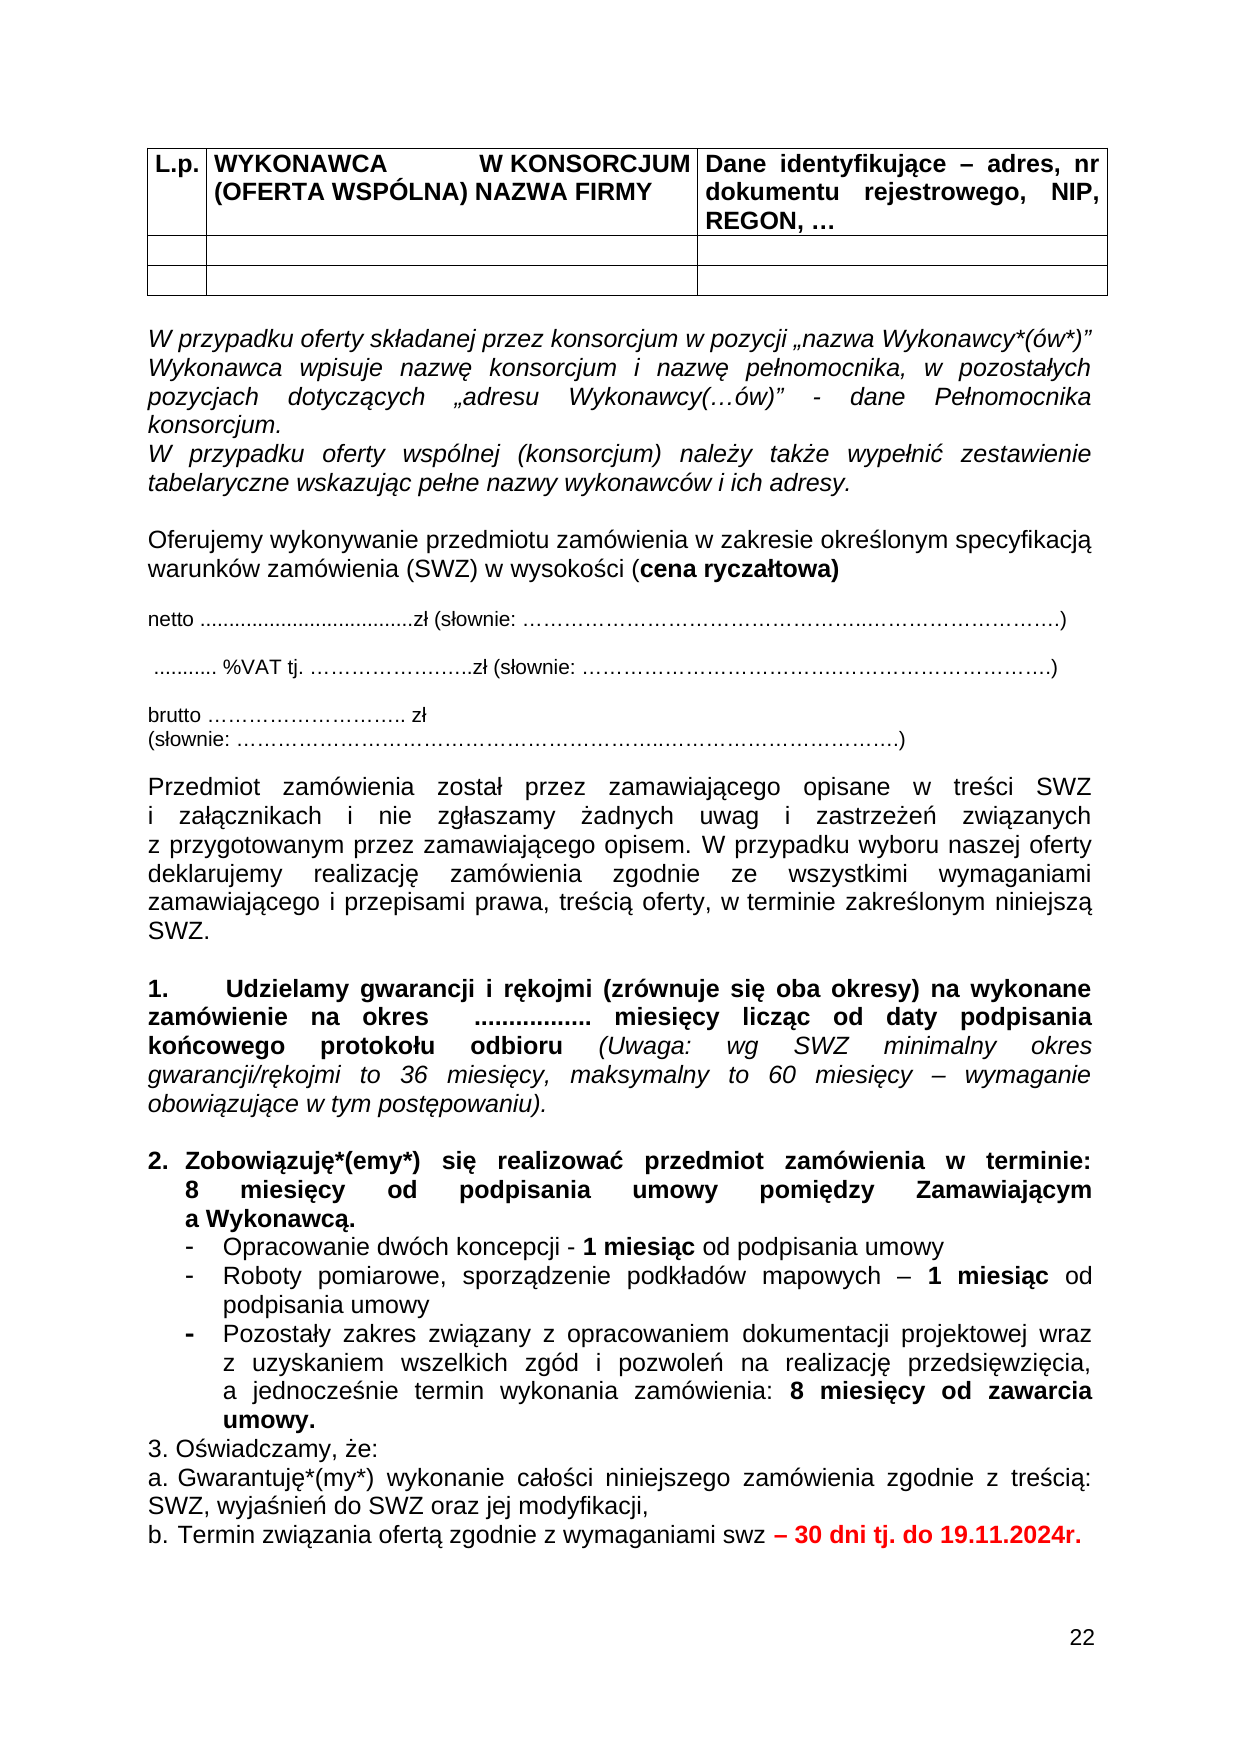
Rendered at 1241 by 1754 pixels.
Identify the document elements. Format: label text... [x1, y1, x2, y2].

table_cell [148, 236, 206, 265]
list Udzielamy gwarancji i rękojmi (zrównuje się oba okresy) na wykonane zamówienie na okres ................. miesięcy licząc od daty podpisania końcowego protokołu odbioru (Uwaga: wg SWZ minimalny okres gwarancji/rękojmi to 36 miesięcy, maksymalny to 60 miesięcy – wymaganie obowiązujące w tym postępowaniu). [148, 973, 1093, 1117]
table_header WYKONAWCA W KONSORCJUM (OFERTA WSPÓLNA) NAZWA FIRMY [207, 149, 697, 235]
table_cell [207, 266, 697, 294]
text brutto ……………………….. zł [148, 703, 1093, 727]
list Zobowiązuję*(emy*) się realizować przedmiot zamówienia w terminie: 8 miesięcy od podpisania umowy pomiędzy Zamawiającym a Wykonawcą. [148, 1146, 1093, 1232]
list Roboty pomiarowe, sporządzenie podkładów mapowych – 1 miesiąc od podpisania umowy [185, 1261, 1093, 1319]
list Gwarantuję*(my*) wykonanie całości niniejszego zamówienia zgodnie z treścią: SWZ, wyjaśnień do SWZ oraz jej modyfikacji, [148, 1463, 1093, 1520]
table_cell [698, 266, 1107, 294]
table_header Dane identyfikujące – adres, nr dokumentu rejestrowego, NIP, REGON, … [698, 149, 1107, 235]
list Termin związania ofertą zgodnie z wymaganiami swz – 30 dni tj. do 19.11.2024r. [148, 1520, 1093, 1549]
text netto .....................................zł (słownie: …………………………………………..……………………….) [148, 607, 1093, 631]
text ........... %VAT tj. ……………….…..zł (słownie: ……………………………….………………………….) [148, 655, 1093, 679]
text 3. Oświadczamy, że: [148, 1434, 1093, 1463]
list Opracowanie dwóch koncepcji - 1 miesiąc od podpisania umowy [185, 1232, 1093, 1261]
text Przedmiot zamówienia został przez zamawiającego opisane w treści SWZ i załącznikach i nie zgłaszamy żadnych uwag i zastrzeżeń związanych z przygotowanym przez zamawiającego opisem. W przypadku wyboru naszej oferty deklarujemy realizację zamówienia zgodnie ze wszystkimi wymaganiami zamawiającego i przepisami prawa, treścią oferty, w terminie zakreślonym niniejszą SWZ. [148, 772, 1093, 945]
text W przypadku oferty składanej przez konsorcjum w pozycji „nazwa Wykonawcy*(ów*)” Wykonawca wpisuje nazwę konsorcjum i nazwę pełnomocnika, w pozostałych pozycjach dotyczących „adresu Wykonawcy(…ów)” - dane Pełnomocnika konsorcjum. [148, 324, 1093, 439]
text (słownie: ……………………………………………………..…………………………….) [148, 727, 1093, 751]
table_cell [207, 236, 697, 265]
table_cell [698, 236, 1107, 265]
list Pozostały zakres związany z opracowaniem dokumentacji projektowej wraz z uzyskaniem wszelkich zgód i pozwoleń na realizację przedsięwzięcia, a jednocześnie termin wykonania zamówienia: 8 miesięcy od zawarcia umowy. [185, 1319, 1093, 1434]
text Oferujemy wykonywanie przedmiotu zamówienia w zakresie określonym specyfikacją warunków zamówienia (SWZ) w wysokości (cena ryczałtowa) [148, 526, 1093, 583]
text W przypadku oferty wspólnej (konsorcjum) należy także wypełnić zestawienie tabelaryczne wskazując pełne nazwy wykonawców i ich adresy. [148, 439, 1093, 497]
table_header L.p. [148, 149, 206, 235]
table_cell [148, 266, 206, 294]
